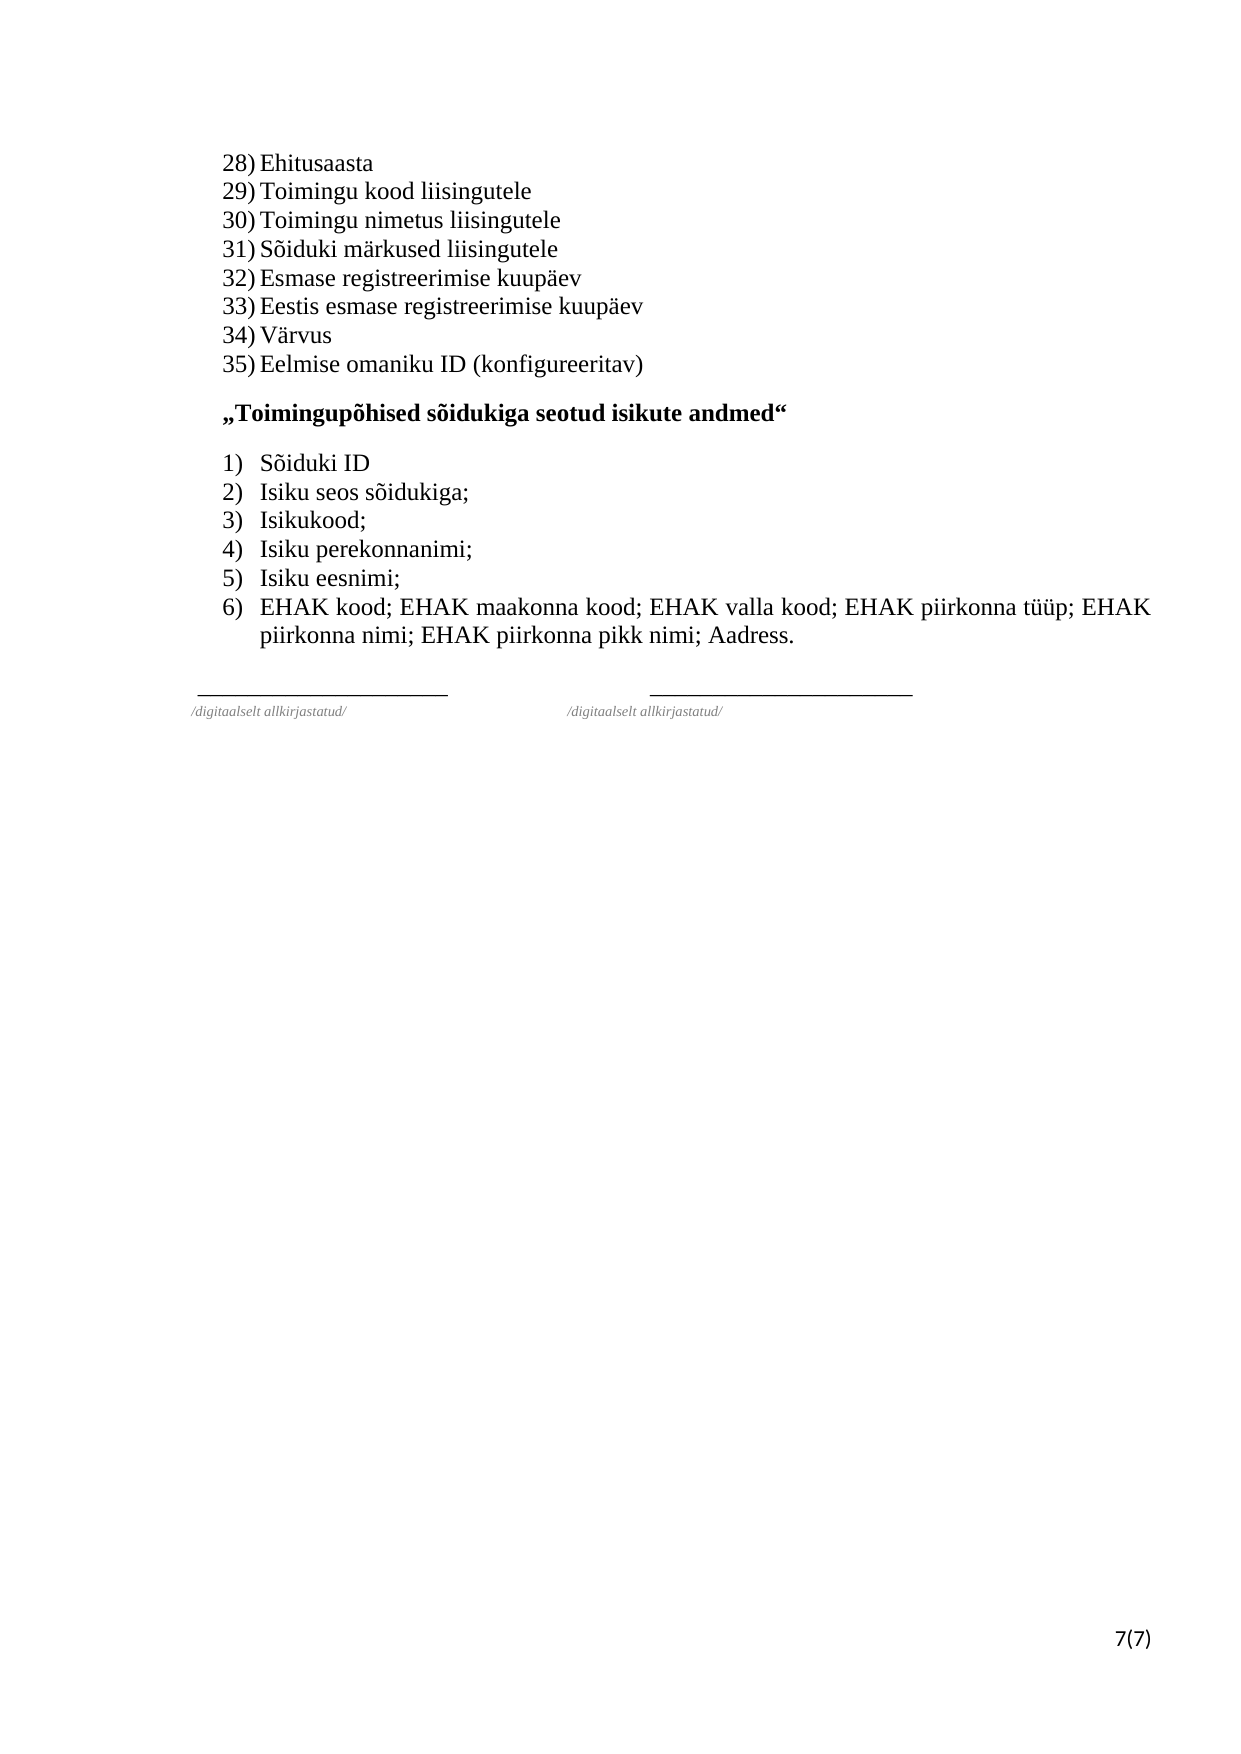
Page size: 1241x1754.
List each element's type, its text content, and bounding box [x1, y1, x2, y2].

list Isiku eesnimi; [222, 563, 1152, 592]
text ____________________ _____________________ [185, 670, 1152, 699]
list Eelmise omaniku ID (konfigureeritav) [222, 349, 1152, 378]
list Esmase registreerimise kuupäev [222, 263, 1152, 291]
list Sõiduki ID [222, 448, 1152, 477]
list Isikukood; [222, 506, 1152, 534]
list Toimingu kood liisingutele [222, 176, 1152, 205]
list Sõiduki märkused liisingutele [222, 234, 1152, 263]
list Isiku perekonnanimi; [222, 534, 1152, 563]
list EHAK kood; EHAK maakonna kood; EHAK valla kood; EHAK piirkonna tüüp; EHAK piirkonna nimi; EHAK piirkonna pikk nimi; Aadress. [222, 592, 1152, 649]
list Ehitusaasta [222, 148, 1152, 176]
list Värvus [222, 320, 1152, 349]
text „Toimingupõhised sõidukiga seotud isikute andmed“ [222, 398, 1152, 427]
text /digitaalselt allkirjastatud/ /digitaalselt allkirjastatud/ [148, 703, 1152, 732]
list Toimingu nimetus liisingutele [222, 205, 1152, 234]
list Eestis esmase registreerimise kuupäev [222, 291, 1152, 320]
list Isiku seos sõidukiga; [222, 477, 1152, 506]
